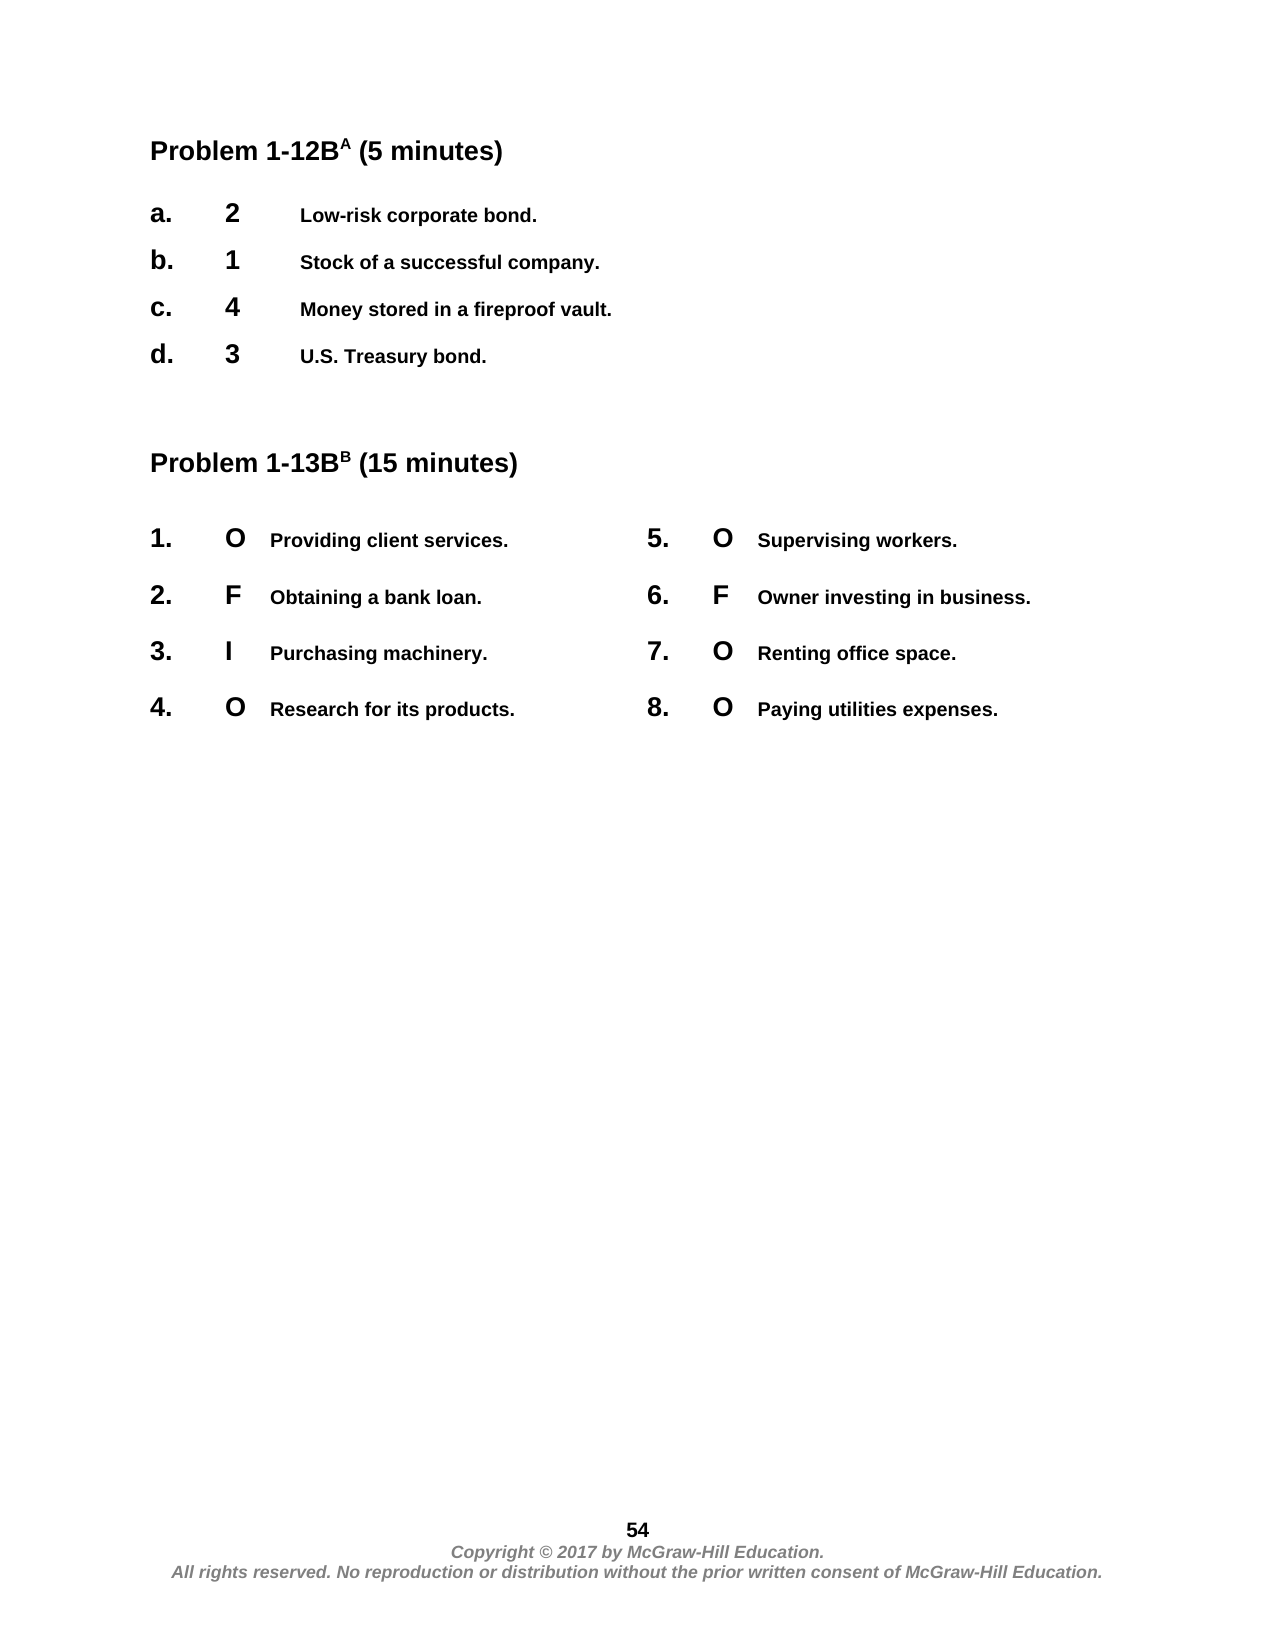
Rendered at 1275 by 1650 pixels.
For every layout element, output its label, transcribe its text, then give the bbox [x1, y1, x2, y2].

text c. 4 Money stored in a fireproof vault. [150, 291, 1125, 322]
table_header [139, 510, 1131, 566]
text d. 3 U.S. Treasury bond. [150, 338, 1125, 369]
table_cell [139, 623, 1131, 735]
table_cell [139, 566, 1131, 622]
text a. 2 Low-risk corporate bond. [150, 197, 1125, 229]
text Problem 1-13BB (15 minutes) [150, 447, 1125, 479]
text Problem 1-12BA (5 minutes) [150, 135, 1125, 166]
text b. 1 Stock of a successful company. [150, 244, 1125, 276]
